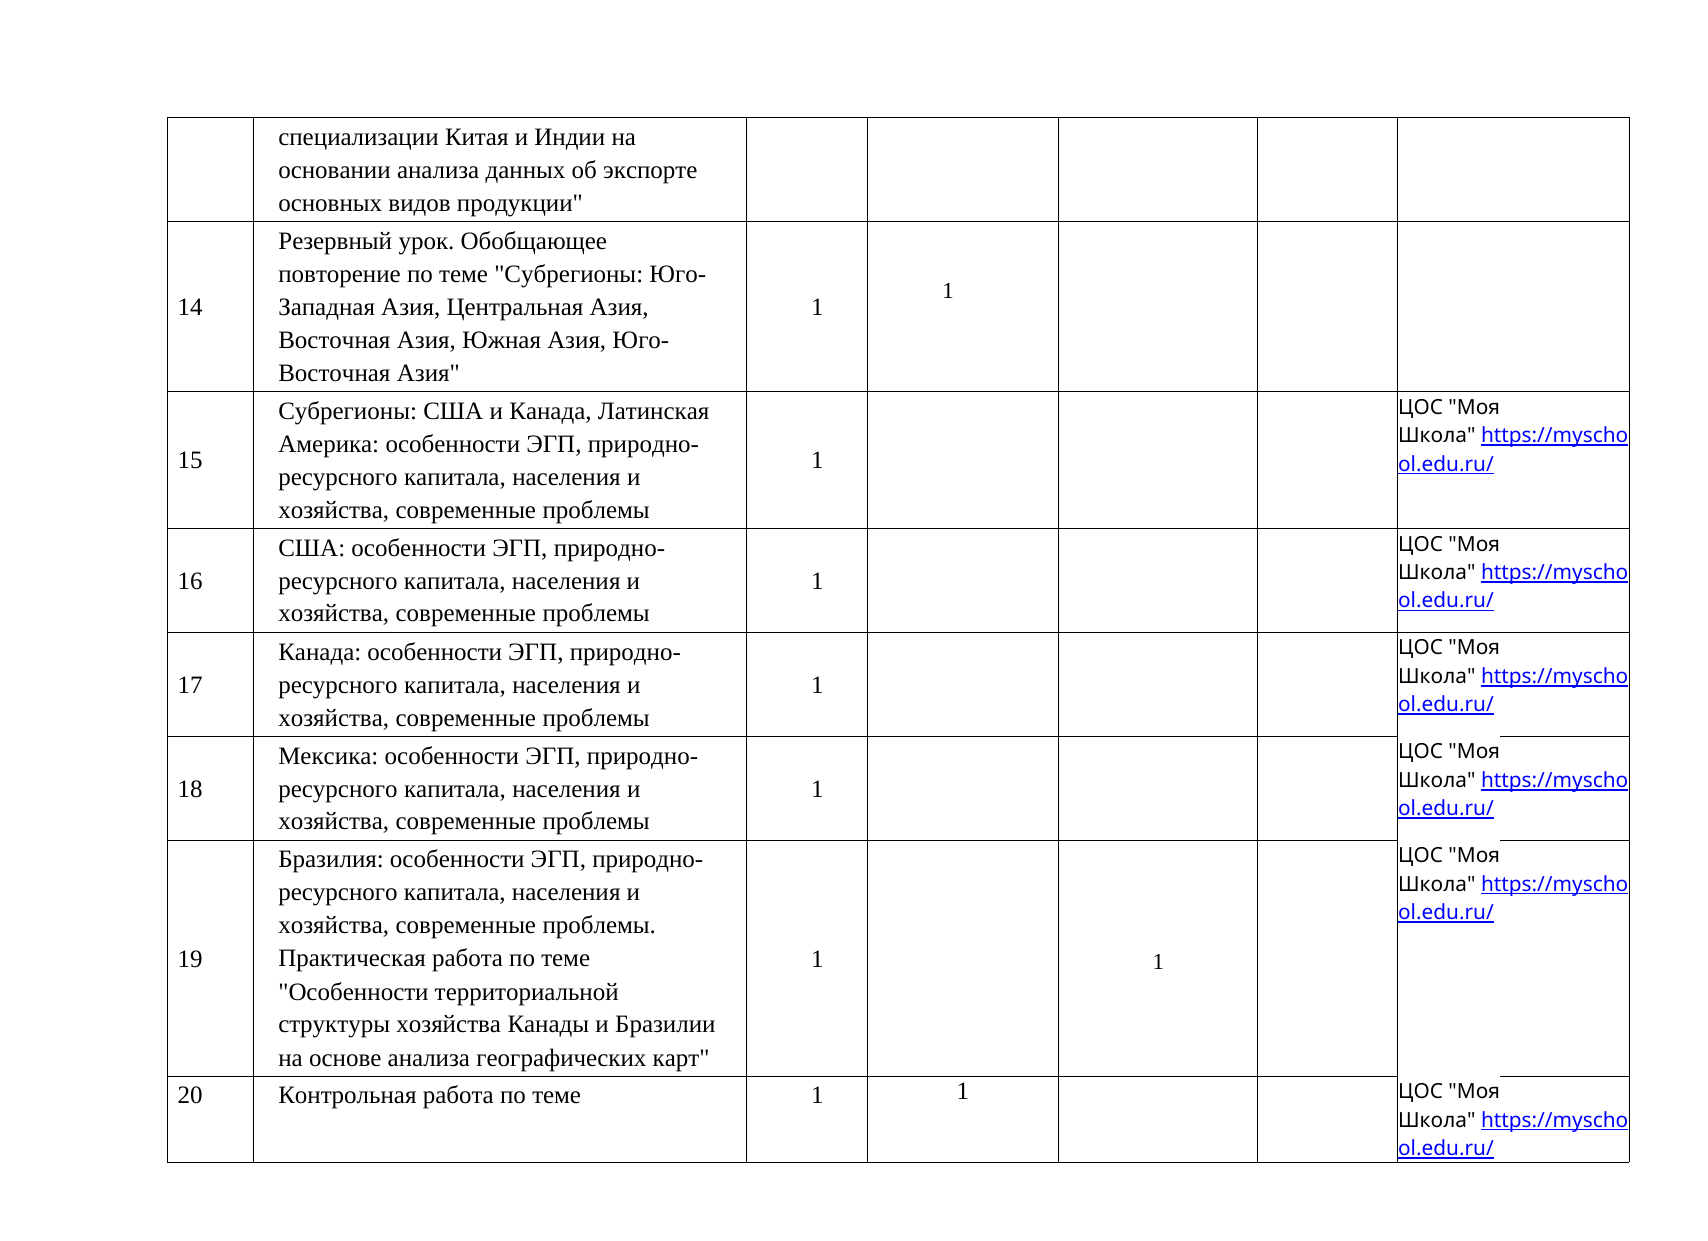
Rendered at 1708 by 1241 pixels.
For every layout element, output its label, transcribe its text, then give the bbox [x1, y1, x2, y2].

table_cell ЦОС "Моя Школа" https://myschool.edu.ru/ [1398, 529, 1629, 632]
table_cell 1 [868, 222, 1058, 391]
table_cell [1059, 1077, 1257, 1162]
table_cell [868, 529, 1058, 632]
table_cell ЦОС "Моя Школа" https://myschool.edu.ru/ [1398, 841, 1629, 1076]
table_cell 1 [747, 529, 867, 632]
table_cell 1 [747, 392, 867, 528]
table_cell Бразилия: особенности ЭГП, природно- ресурсного капитала, населения и хозяйства, современные проблемы. Практическая работа по теме "Особенности территориальной структуры хозяйства Канады и Бразилии на основе анализа географических карт" [254, 841, 746, 1076]
table_cell Резервный урок. Обобщающее повторение по теме "Субрегионы: Юго- Западная Азия, Центральная Азия, Восточная Азия, Южная Азия, Юго- Восточная Азия" [254, 222, 746, 391]
table_cell [1059, 392, 1257, 528]
table_cell Мексика: особенности ЭГП, природно- ресурсного капитала, населения и хозяйства, современные проблемы [254, 737, 746, 840]
table_cell ЦОС "Моя Школа" https://myschool.edu.ru/ [1398, 737, 1629, 840]
table_cell 17 [168, 633, 253, 736]
table_header [1059, 118, 1257, 221]
table_cell 1 [747, 222, 867, 391]
table_cell [1258, 1077, 1397, 1162]
table_cell [868, 633, 1058, 736]
table_cell Контрольная работа по теме [254, 1077, 746, 1162]
table_cell Субрегионы: США и Канада, Латинская Америка: особенности ЭГП, природно- ресурсного капитала, населения и хозяйства, современные проблемы [254, 392, 746, 528]
table_cell [1398, 222, 1629, 391]
table_cell [1059, 737, 1257, 840]
table_cell 1 [747, 737, 867, 840]
table_header [1258, 118, 1397, 221]
table_header [168, 118, 253, 221]
table_cell [868, 737, 1058, 840]
table_cell 16 [168, 529, 253, 632]
table_cell 14 [168, 222, 253, 391]
table_cell [1059, 633, 1257, 736]
table_cell 18 [168, 737, 253, 840]
table_cell ЦОС "Моя Школа" https://myschool.edu.ru/ [1398, 392, 1629, 528]
table_cell 1 [747, 633, 867, 736]
table_cell [1258, 737, 1397, 840]
table_cell 20 [168, 1077, 253, 1162]
table_cell [1059, 222, 1257, 391]
table_cell [1258, 529, 1397, 632]
table_cell 19 [168, 841, 253, 1076]
table_header [747, 118, 867, 221]
table_header специализации Китая и Индии на основании анализа данных об экспорте основных видов продукции" [254, 118, 746, 221]
table_header [868, 118, 1058, 221]
table_cell 1 [747, 1077, 867, 1162]
table_cell [1059, 529, 1257, 632]
table_cell ЦОС "Моя Школа" https://myschool.edu.ru/ [1398, 633, 1629, 736]
table_cell 1 [868, 1077, 1058, 1162]
table_cell 1 [747, 841, 867, 1076]
table_cell [1258, 222, 1397, 391]
table_cell [868, 392, 1058, 528]
table_cell [1258, 633, 1397, 736]
table_cell 15 [168, 392, 253, 528]
table_cell [1258, 392, 1397, 528]
table_header [1398, 118, 1629, 221]
table_cell Канада: особенности ЭГП, природно- ресурсного капитала, населения и хозяйства, современные проблемы [254, 633, 746, 736]
table_cell [1258, 841, 1397, 1076]
table_cell США: особенности ЭГП, природно- ресурсного капитала, населения и хозяйства, современные проблемы [254, 529, 746, 632]
table_cell 1 [1059, 841, 1257, 1076]
table_cell ЦОС "Моя Школа" https://myschool.edu.ru/ [1494, 1077, 1629, 1162]
table_cell [868, 841, 1058, 1076]
